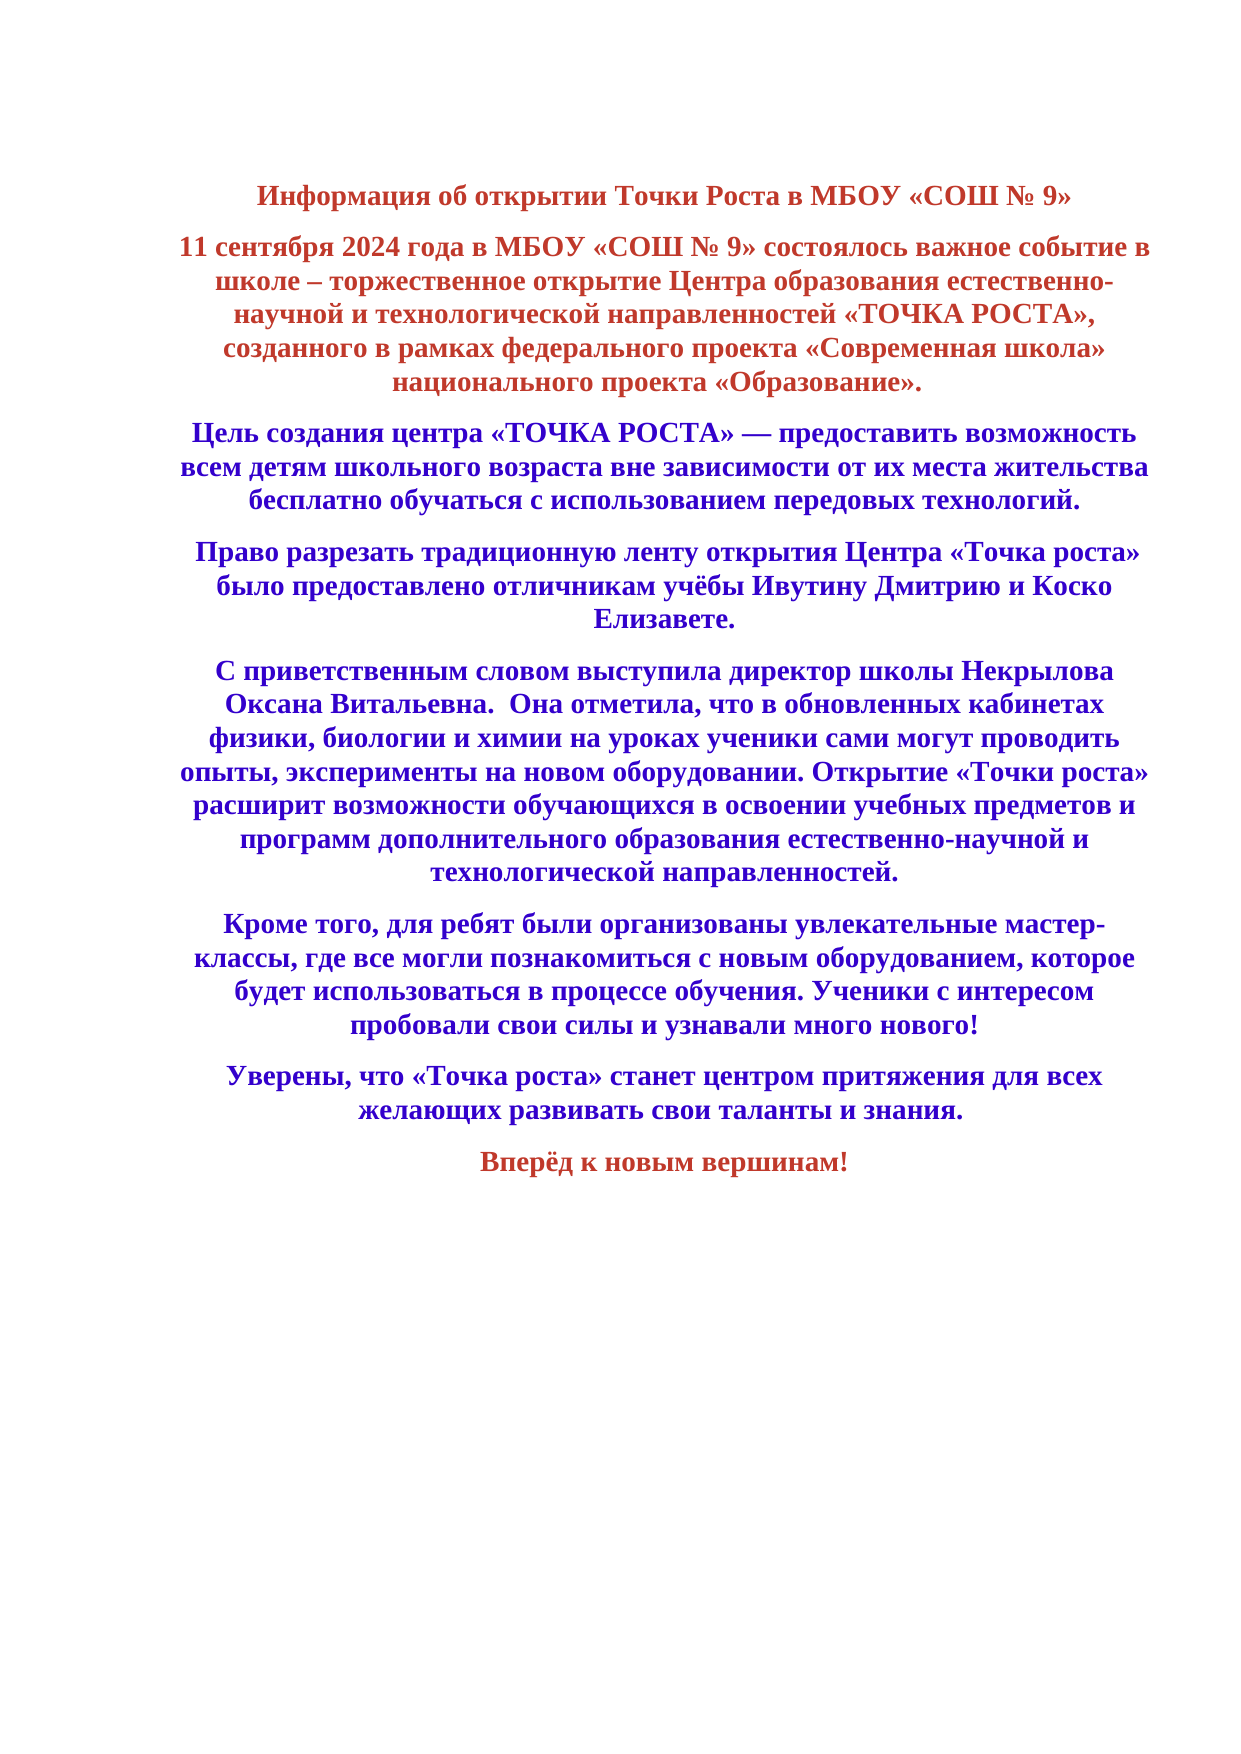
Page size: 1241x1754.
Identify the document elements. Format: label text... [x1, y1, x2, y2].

text Право разрезать традиционную ленту открытия Центра «Точка роста» было предоставлено отличникам учёбы Ивутину Дмитрию и Коско Елизавете. [177, 534, 1152, 635]
text Кроме того, для ребят были организованы увлекательные мастер-классы, где все могли познакомиться с новым оборудованием, которое будет использоваться в процессе обучения. Ученики с интересом пробовали свои силы и узнавали много нового! [177, 906, 1152, 1040]
text Информация об открытии Точки Роста в МБОУ «СОШ № 9» [177, 178, 1152, 211]
text 11 сентября 2024 года в МБОУ «СОШ № 9» состоялось важное событие в школе – торжественное открытие Центра образования естественно-научной и технологической направленностей «ТОЧКА РОСТА», созданного в рамках федерального проекта «Современная школа» национального проекта «Образование». [177, 229, 1152, 397]
text Уверены, что «Точка роста» станет центром притяжения для всех желающих развивать свои таланты и знания. [177, 1058, 1152, 1126]
text Цель создания центра «ТОЧКА РОСТА» — предоставить возможность всем детям школьного возраста вне зависимости от их места жительства бесплатно обучаться с использованием передовых технологий. [177, 415, 1152, 516]
text Вперёд к новым вершинам! [177, 1144, 1152, 1177]
text С приветственным словом выступила директор школы Некрылова Оксана Витальевна. Она отметила, что в обновленных кабинетах физики, биологии и химии на уроках ученики сами могут проводить опыты, эксперименты на новом оборудовании. Открытие «Точки роста» расширит возможности обучающихся в освоении учебных предметов и программ дополнительного образования естественно-научной и технологической направленностей. [177, 653, 1152, 888]
